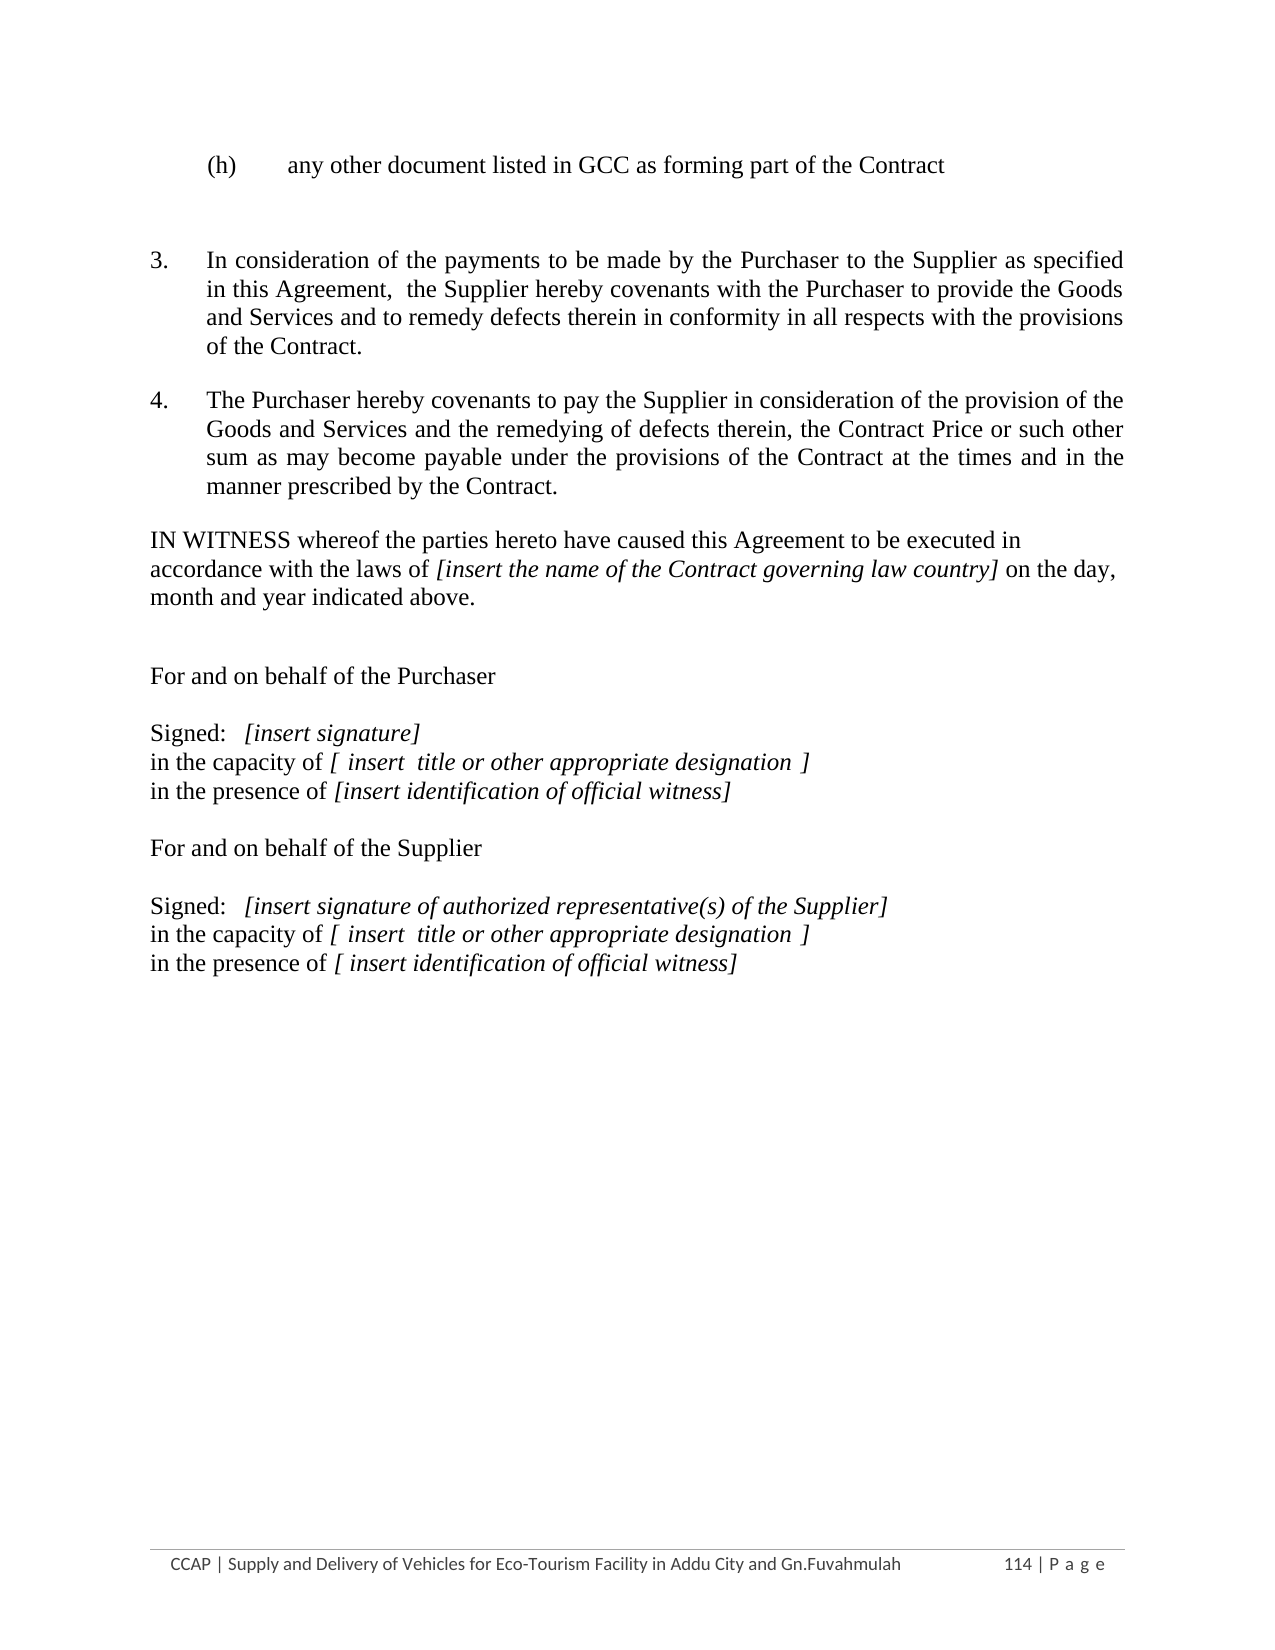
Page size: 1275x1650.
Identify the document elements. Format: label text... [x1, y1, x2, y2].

text in the presence of [insert identification of official witness] [150, 776, 1125, 804]
list any other document listed in GCC as forming part of the Contract [207, 150, 1125, 179]
text 4. The Purchaser hereby covenants to pay the Supplier in consideration of the provision of the Goods and Services and the remedying of defects therein, the Contract Price or such other sum as may become payable under the provisions of the Contract at the times and in the manner prescribed by the Contract. [150, 385, 1125, 500]
text For and on behalf of the Supplier [150, 833, 1125, 862]
text Signed: [insert signature of authorized representative(s) of the Supplier] [150, 891, 1125, 919]
text Signed: [insert signature] [150, 718, 1125, 747]
text IN WITNESS whereof the parties hereto have caused this Agreement to be executed in accordance with the laws of [insert the name of the Contract governing law country] on the day, month and year indicated above. [150, 525, 1125, 611]
text 3. In consideration of the payments to be made by the Purchaser to the Supplier as specified in this Agreement, the Supplier hereby covenants with the Purchaser to provide the Goods and Services and to remedy defects therein in conformity in all respects with the provisions of the Contract. [150, 245, 1125, 360]
text in the capacity of [ insert title or other appropriate designation ] [150, 919, 1125, 948]
text For and on behalf of the Purchaser [150, 661, 1125, 689]
text in the capacity of [ insert title or other appropriate designation ] [150, 747, 1125, 776]
text in the presence of [ insert identification of official witness] [150, 948, 1125, 977]
